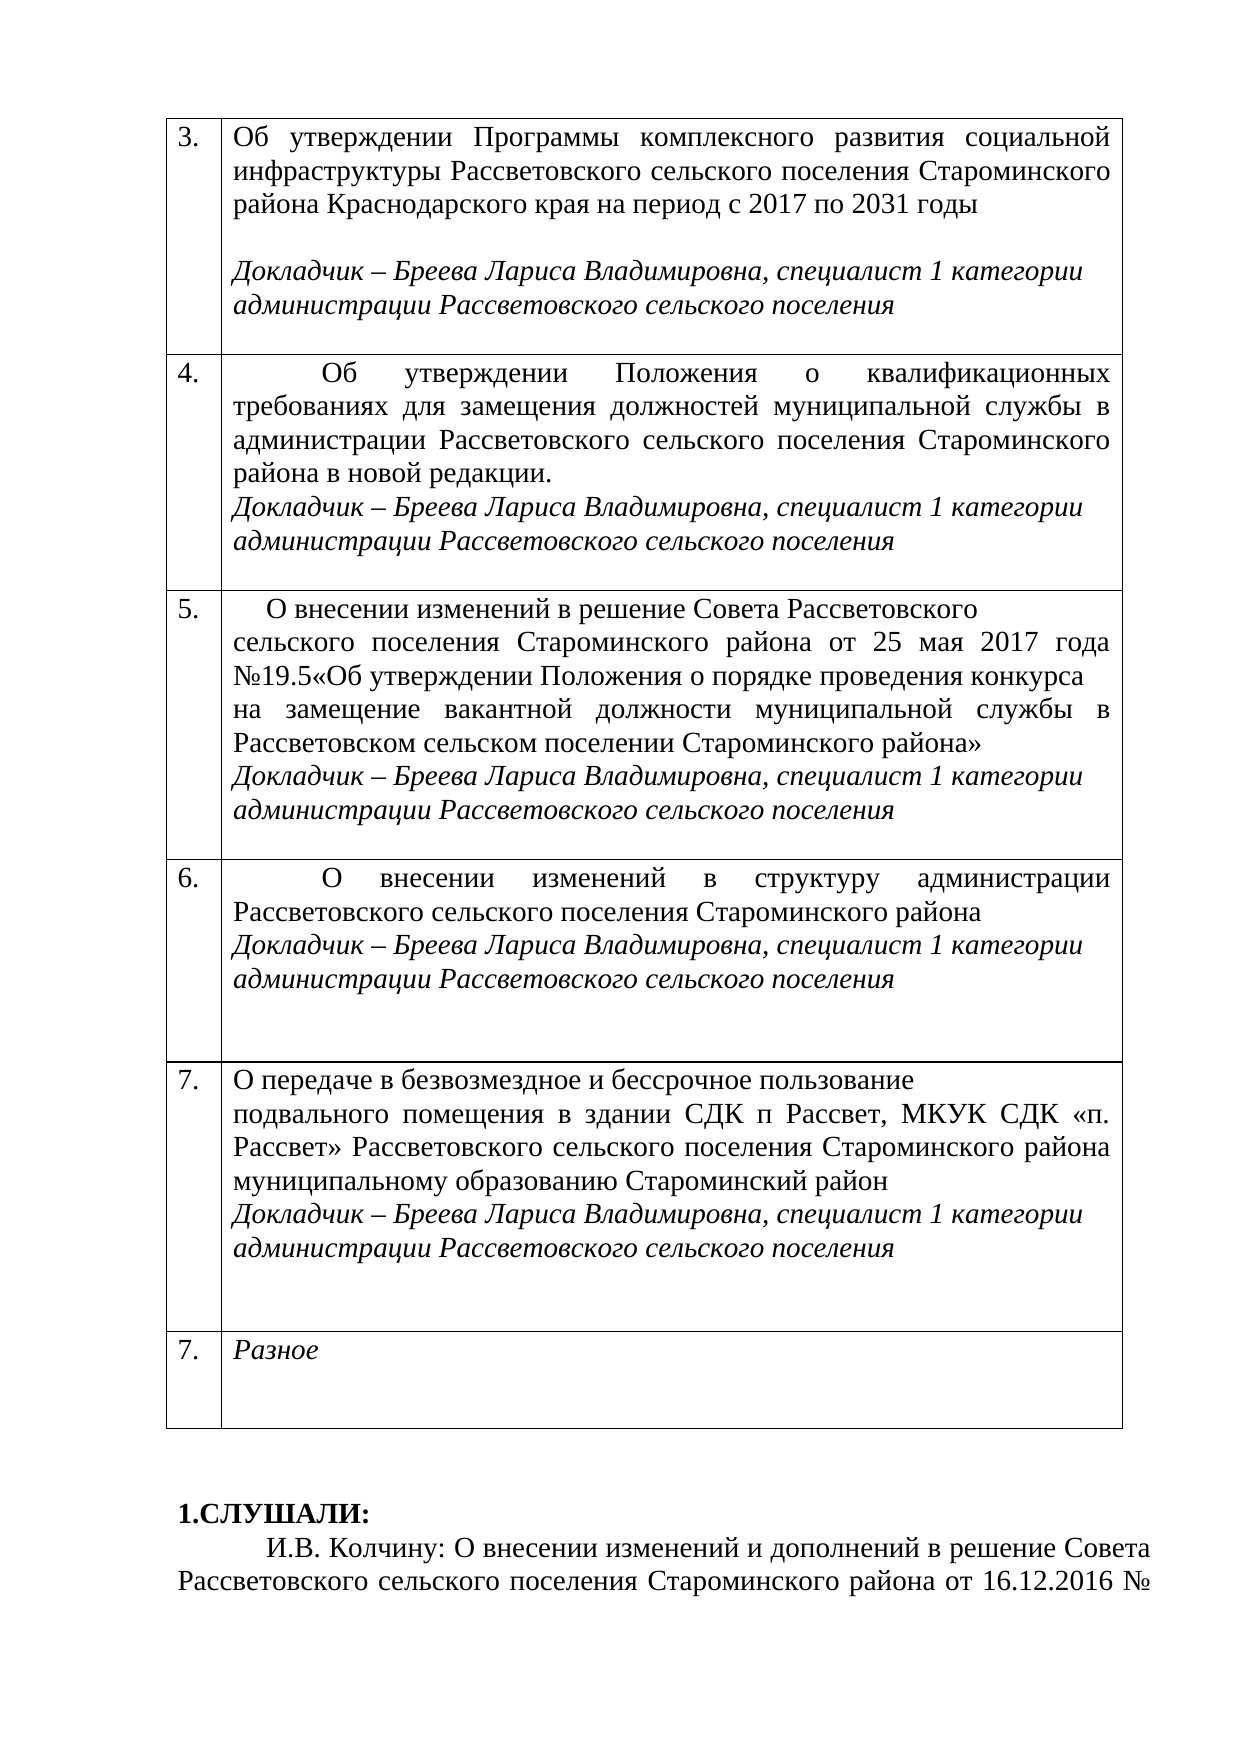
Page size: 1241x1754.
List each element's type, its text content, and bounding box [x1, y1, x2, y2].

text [177, 1530, 1152, 1597]
table_cell [167, 860, 221, 1061]
table_cell О передаче в безвозмездное и бессрочное пользование подвального помещения в здании СДК п Рассвет, МКУК СДК «п. Рассвет» Рассветовского сельского поселения Староминского района муниципальному образованию Староминский район Докладчик – Бреева Лариса Владимировна, специалист 1 категории администрации Рассветовского сельского поселения [222, 1063, 1122, 1331]
table_cell О внесении изменений в решение Совета Рассветовского сельского поселения Староминского района от 25 мая 2017 года №19.5«Об утверждении Положения о порядке проведения конкурса на замещение вакантной должности муниципальной службы в Рассветовском сельском поселении Староминского района» Докладчик – Бреева Лариса Владимировна, специалист 1 категории администрации Рассветовского сельского поселения [222, 591, 1122, 859]
table_cell [167, 119, 221, 354]
table_cell Разное [222, 1332, 1122, 1428]
list 1.СЛУШАЛИ: [177, 1496, 1152, 1530]
table_cell Об утверждении Положения о квалификационных требованиях для замещения должностей муниципальной службы в администрации Рассветовского сельского поселения Староминского района в новой редакции. Докладчик – Бреева Лариса Владимировна, специалист 1 категории администрации Рассветовского сельского поселения [222, 355, 1122, 590]
table_cell [167, 591, 221, 859]
table_cell Об утверждении Программы комплексного развития социальной инфраструктуры Рассветовского сельского поселения Староминского района Краснодарского края на период с 2017 по 2031 годы Докладчик – Бреева Лариса Владимировна, специалист 1 категории администрации Рассветовского сельского поселения [222, 119, 1122, 354]
table_cell О внесении изменений в структуру администрации Рассветовского сельского поселения Староминского района Докладчик – Бреева Лариса Владимировна, специалист 1 категории администрации Рассветовского сельского поселения [222, 860, 1122, 1061]
table_cell 7. [167, 1332, 221, 1428]
table_cell [167, 1063, 221, 1331]
table_cell [167, 355, 221, 590]
